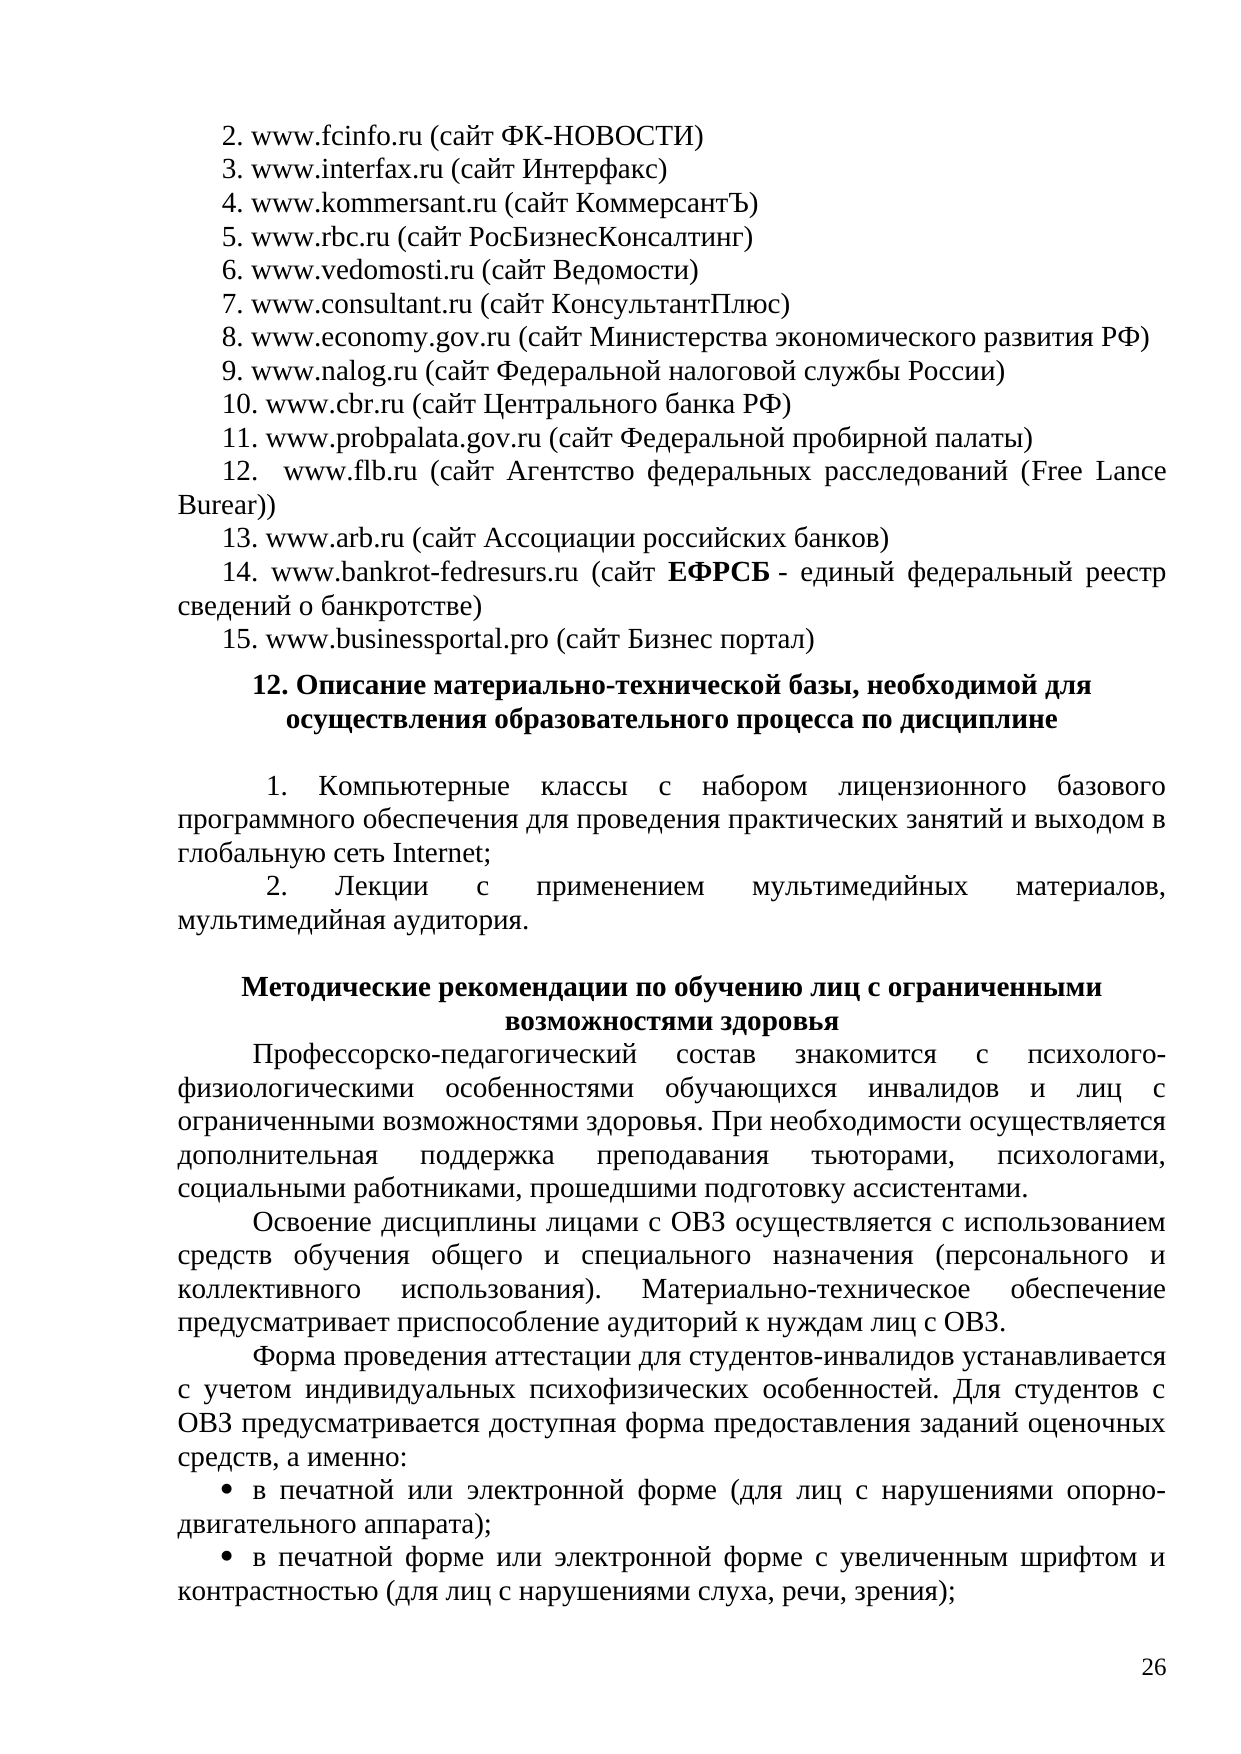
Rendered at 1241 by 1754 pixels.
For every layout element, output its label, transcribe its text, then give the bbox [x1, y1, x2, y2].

text 4. www.kommersant.ru (сайт КоммерсантЪ) [177, 185, 1167, 219]
list в печатной форме или электронной форме с увеличенным шрифтом и контрастностью (для лиц с нарушениями слуха, речи, зрения); [177, 1539, 1167, 1607]
text 2. www.fcinfo.ru (сайт ФК-НОВОСТИ) [177, 118, 1167, 152]
text 1. Компьютерные классы с набором лицензионного базового программного обеспечения для проведения практических занятий и выходом в глобальную сеть Internet; [177, 768, 1167, 868]
text 14. www.bankrot-fedresurs.ru (сайт ЕФРСБ - единый федеральный реестр сведений о банкротстве) [177, 554, 1167, 621]
text 8. www.economy.gov.ru (сайт Министерства экономического развития РФ) [177, 319, 1167, 353]
text 6. www.vedomosti.ru (сайт Ведомости) [177, 252, 1167, 286]
text 2. Лекции с применением мультимедийных материалов, мультимедийная аудитория. [177, 868, 1167, 936]
text 13. www.arb.ru (сайт Ассоциации российских банков) [177, 521, 1167, 554]
text Методические рекомендации по обучению лиц с ограниченными возможностями здоровья [177, 969, 1167, 1036]
list в печатной или электронной форме (для лиц с нарушениями опорно-двигательного аппарата); [177, 1472, 1167, 1539]
text 12. www.flb.ru (сайт Агентство федеральных расследований (Free Lance Burear)) [177, 453, 1167, 521]
text 11. www.probpalata.gov.ru (сайт Федеральной пробирной палаты) [177, 420, 1167, 453]
text 7. www.consultant.ru (сайт КонсультантПлюс) [177, 286, 1167, 319]
text Профессорско-педагогический состав знакомится с психолого-физиологическими особенностями обучающихся инвалидов и лиц с ограниченными возможностями здоровья. При необходимости осуществляется дополнительная поддержка преподавания тьюторами, психологами, социальными работниками, прошедшими подготовку ассистентами. [177, 1036, 1167, 1204]
text 5. www.rbc.ru (сайт РосБизнесКонсалтинг) [177, 219, 1167, 252]
text Освоение дисциплины лицами с ОВЗ осуществляется с использованием средств обучения общего и специального назначения (персонального и коллективного использования). Материально-техническое обеспечение предусматривает приспособление аудиторий к нуждам лиц с ОВЗ. [177, 1204, 1167, 1338]
text 9. www.nalog.ru (сайт Федеральной налоговой службы России) [177, 353, 1167, 386]
text Форма проведения аттестации для студентов-инвалидов устанавливается с учетом индивидуальных психофизических особенностей. Для студентов с ОВЗ предусматривается доступная форма предоставления заданий оценочных средств, а именно: [177, 1338, 1167, 1472]
text 15. www.businessportal.pro (сайт Бизнес портал) [177, 621, 1167, 655]
text 10. www.cbr.ru (сайт Центрального банка РФ) [177, 386, 1167, 420]
subtitle 12. Описание материально-технической базы, необходимой для осуществления образовательного процесса по дисциплине [177, 667, 1167, 734]
text 3. www.interfax.ru (сайт Интерфакс) [177, 152, 1167, 185]
